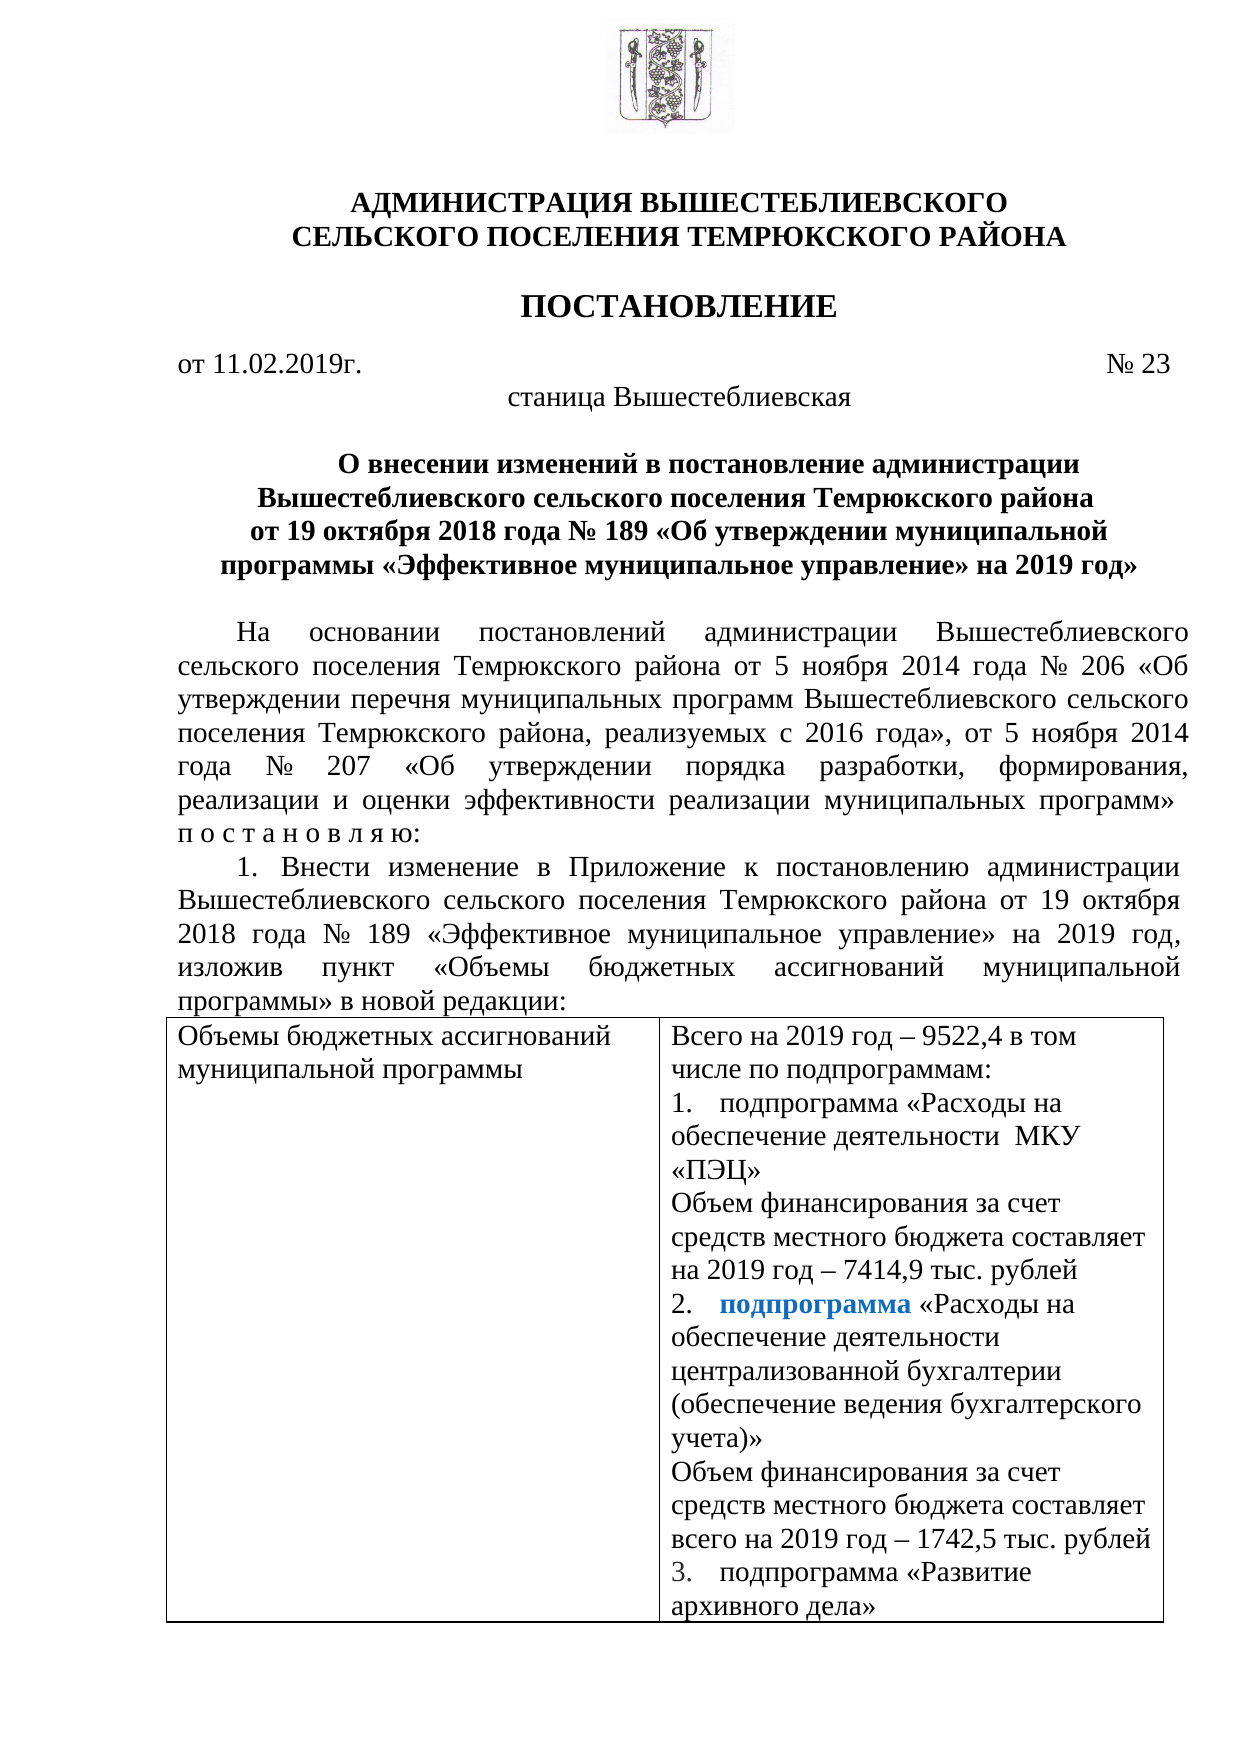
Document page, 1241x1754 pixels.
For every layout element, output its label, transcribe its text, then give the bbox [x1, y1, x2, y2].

text от 11.02.2019г. № 23 [177, 346, 1181, 379]
text станица Вышестеблиевская [177, 379, 1181, 413]
text СЕЛЬСКОГО ПОСЕЛЕНИЯ ТЕМРЮКСКОГО РАЙОНА [177, 219, 1181, 252]
text АДМИНИСТРАЦИЯ ВЫШЕСТЕБЛИЕВСКОГО [177, 185, 1181, 219]
picture [605, 18, 736, 134]
text На основании постановлений администрации Вышестеблиевского сельского поселения Темрюкского района от 5 ноября 2014 года № 206 «Об утверждении перечня муниципальных программ Вышестеблиевского сельского поселения Темрюкского района, реализуемых с 2016 года», от 5 ноября 2014 года № 207 «Об утверждении порядка разработки, формирования, реализации и оценки эффективности реализации муниципальных программ» п о с т а н о в л я ю: [177, 614, 1189, 849]
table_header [167, 1018, 659, 1621]
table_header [660, 1018, 1163, 1621]
list Внести изменение в Приложение к постановлению администрации Вышестеблиевского сельского поселения Темрюкского района от 19 октября 2018 года № 189 «Эффективное муниципальное управление» на 2019 год, изложив пункт «Объемы бюджетных ассигнований муниципальной программы» в новой редакции: [177, 849, 1181, 1017]
text О внесении изменений в постановление администрации Вышестеблиевского сельского поселения Темрюкского района от 19 октября 2018 года № 189 «Об утверждении муниципальной программы «Эффективное муниципальное управление» на 2019 год» [177, 446, 1181, 581]
text ПОСТАНОВЛЕНИЕ [177, 286, 1181, 324]
